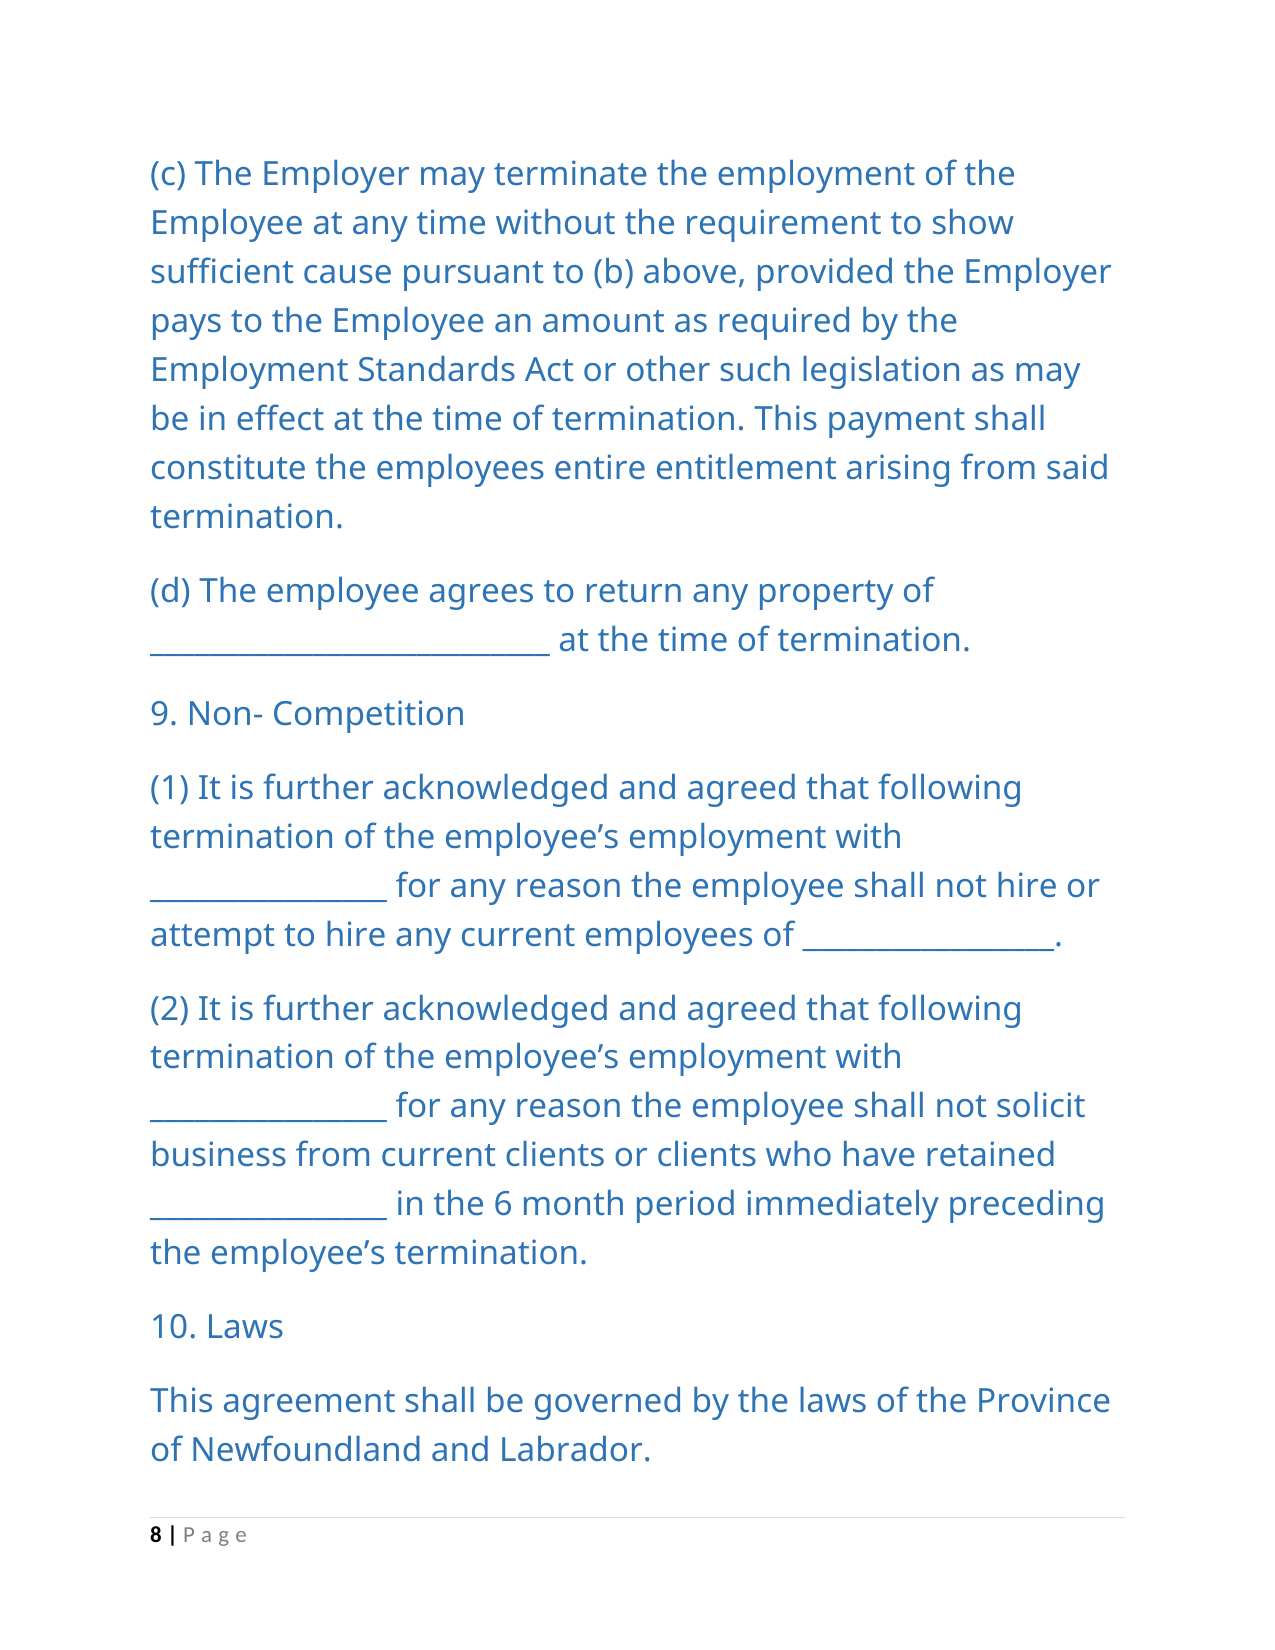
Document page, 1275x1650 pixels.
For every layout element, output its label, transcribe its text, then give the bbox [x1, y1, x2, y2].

subtitle This agreement shall be governed by the laws of the Province of Newfoundland and Labrador. [150, 1377, 1125, 1471]
subtitle 9. Non- Competition [150, 689, 1125, 735]
subtitle (1) It is further acknowledged and agreed that following termination of the employee’s employment with ________________ for any reason the employee shall not hire or attempt to hire any current employees of _________________. [150, 763, 1125, 956]
subtitle (c) The Employer may terminate the employment of the Employee at any time without the requirement to show sufficient cause pursuant to (b) above, provided the Employer pays to the Employee an amount as required by the Employment Standards Act or other such legislation as may be in effect at the time of termination. This payment shall constitute the employees entire entitlement arising from said termination. [150, 150, 1125, 538]
subtitle (d) The employee agrees to return any property of ___________________________ at the time of termination. [150, 567, 1125, 661]
subtitle 10. Laws [150, 1303, 1125, 1348]
subtitle (2) It is further acknowledged and agreed that following termination of the employee’s employment with ________________ for any reason the employee shall not solicit business from current clients or clients who have retained ________________ in the 6 month period immediately preceding the employee’s termination. [150, 984, 1125, 1274]
